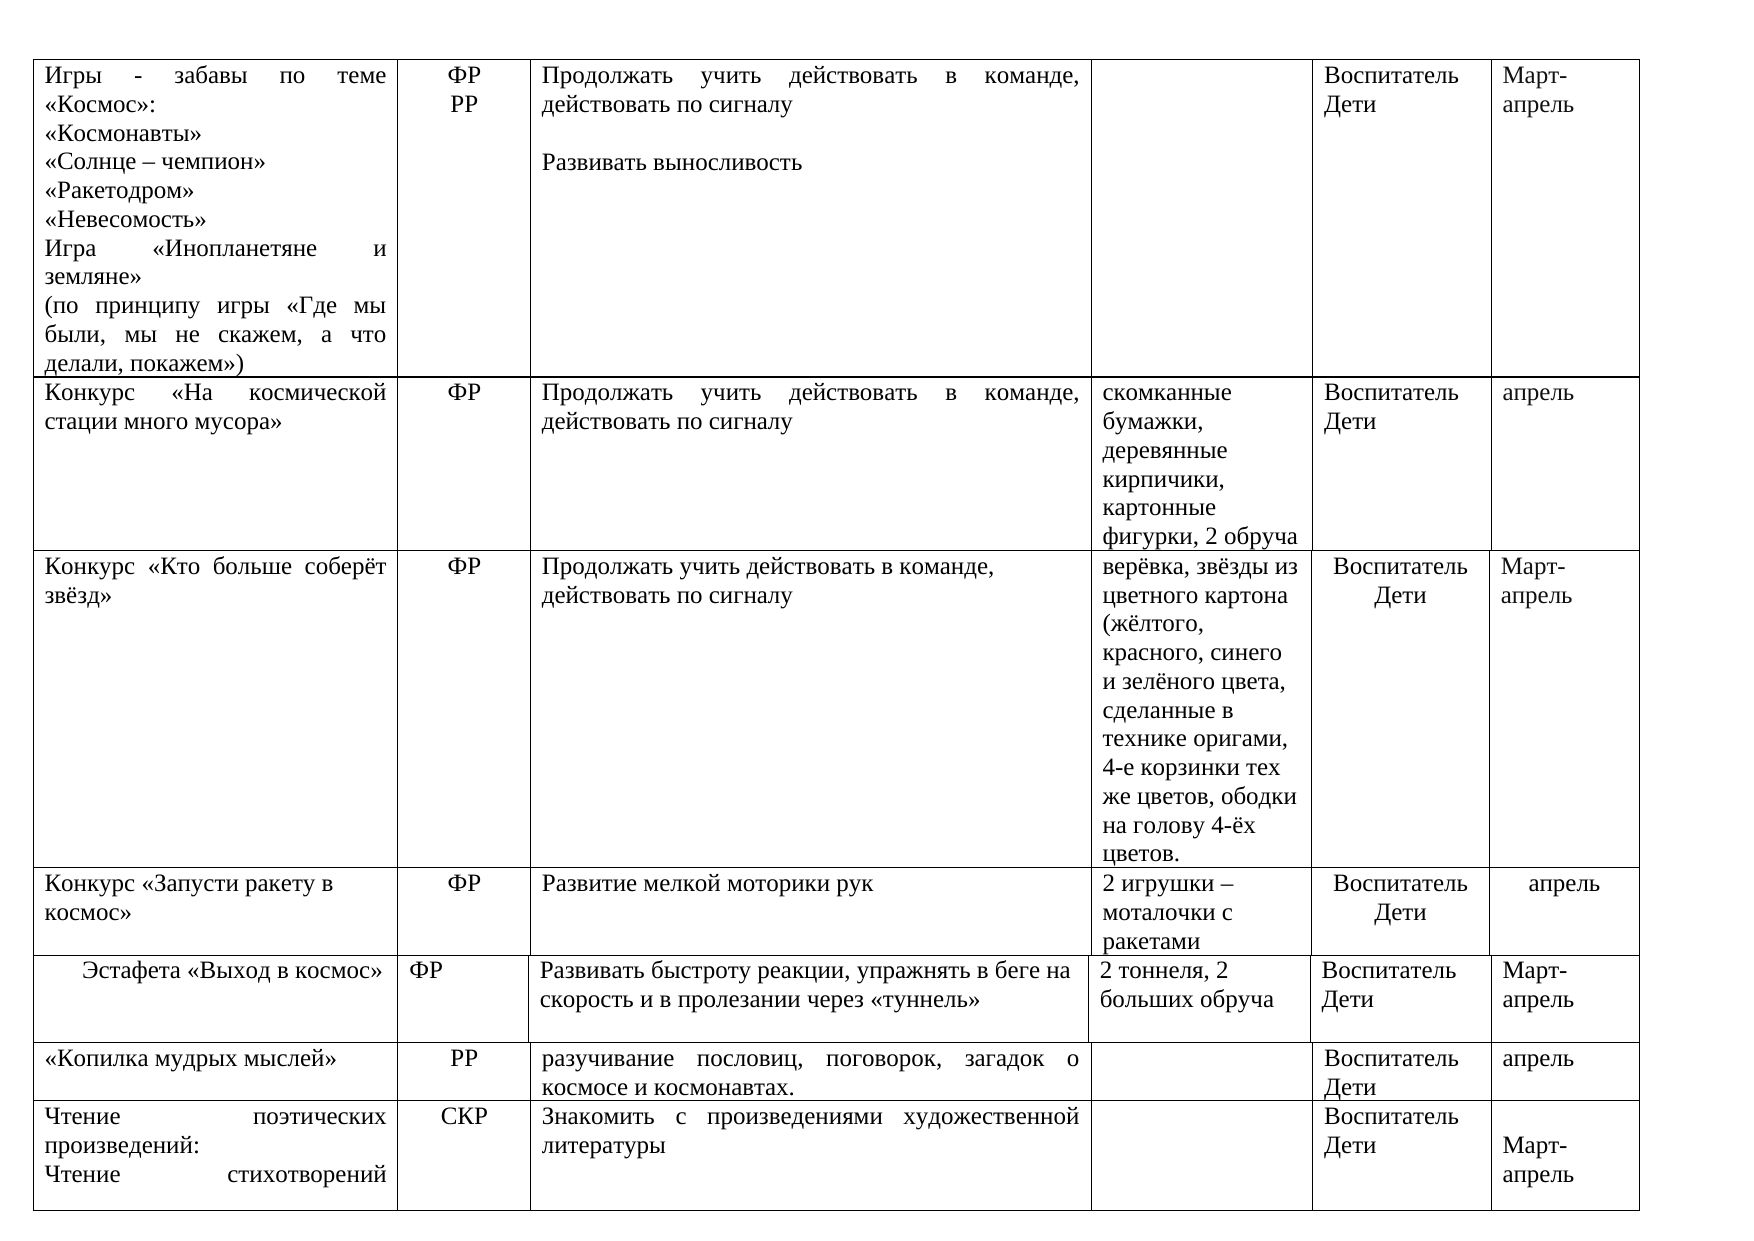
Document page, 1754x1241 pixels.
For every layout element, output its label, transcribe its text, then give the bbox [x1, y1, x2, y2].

table_cell Продолжать учить действовать в команде, действовать по сигналу [531, 551, 1091, 867]
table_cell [531, 1101, 1091, 1209]
table_cell Воспитатель Дети [1313, 1043, 1491, 1100]
table_cell 2 игрушки – моталочки с ракетами [1092, 868, 1311, 954]
table_cell СКР [398, 1101, 530, 1209]
table_cell ФР [398, 551, 530, 867]
table_cell [1092, 60, 1312, 376]
table_cell ФР [398, 956, 528, 1042]
table_cell апрель [1490, 868, 1639, 954]
table_cell Конкурс «Запусти ракету в космос» [34, 868, 397, 954]
table_cell Март-апрель [1492, 60, 1639, 376]
table_cell Воспитатель Дети [1312, 868, 1489, 954]
table_cell Воспитатель Дети [1311, 956, 1491, 1042]
table_cell Воспитатель Дети [1313, 60, 1491, 376]
table_cell ФР РР [398, 60, 530, 376]
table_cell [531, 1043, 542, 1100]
table_cell ФР [398, 378, 530, 550]
table_cell Март-апрель [1490, 551, 1639, 867]
table_cell Воспитатель Дети [1313, 378, 1491, 550]
table_cell Продолжать учить действовать в команде, действовать по сигналу [531, 378, 1091, 550]
table_cell Конкурс «Кто больше соберёт звёзд» [34, 551, 397, 867]
table_cell Март-апрель [1492, 1101, 1639, 1209]
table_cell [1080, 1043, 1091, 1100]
table_cell верёвка, звёзды из цветного картона (жёлтого, красного, синего и зелёного цвета, сделанные в технике оригами, 4-е корзинки тех же цветов, ободки на голову 4-ёх цветов. [1092, 551, 1311, 867]
table_cell Продолжать учить действовать в команде, действовать по сигналу Развивать выносливость [531, 60, 1091, 376]
table_cell ФР [398, 868, 530, 954]
table_cell Развивать быстроту реакции, упражнять в беге на скорость и в пролезании через «туннель» [529, 956, 1088, 1042]
table_cell Март-апрель [1492, 956, 1639, 1042]
table_cell [1092, 1043, 1312, 1100]
table_cell Игры - забавы по теме «Космос»: «Космонавты» «Солнце – чемпион» «Ракетодром» «Невесомость» Игра «Инопланетяне и земляне» (по принципу игры «Где мы были, мы не скажем, а что делали, покажем») [34, 60, 397, 376]
table_cell скомканные бумажки, деревянные кирпичики, картонные фигурки, 2 обруча [1092, 378, 1312, 550]
table_cell [1092, 1101, 1312, 1209]
table_cell Конкурс «На космической стации много мусора» [34, 378, 397, 550]
table_cell Воспитатель Дети [1312, 551, 1489, 867]
table_cell Развитие мелкой моторики рук [531, 868, 1091, 954]
table_cell РР [398, 1043, 530, 1100]
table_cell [34, 1101, 397, 1209]
table_cell «Копилка мудрых мыслей» [34, 1043, 397, 1100]
table_cell 2 тоннеля, 2 больших обруча [1089, 956, 1310, 1042]
table_cell апрель [1492, 1043, 1639, 1100]
table_cell Эстафета «Выход в космос» [34, 956, 397, 1042]
table_cell апрель [1492, 378, 1639, 550]
table_cell Воспитатель Дети [1313, 1101, 1491, 1209]
